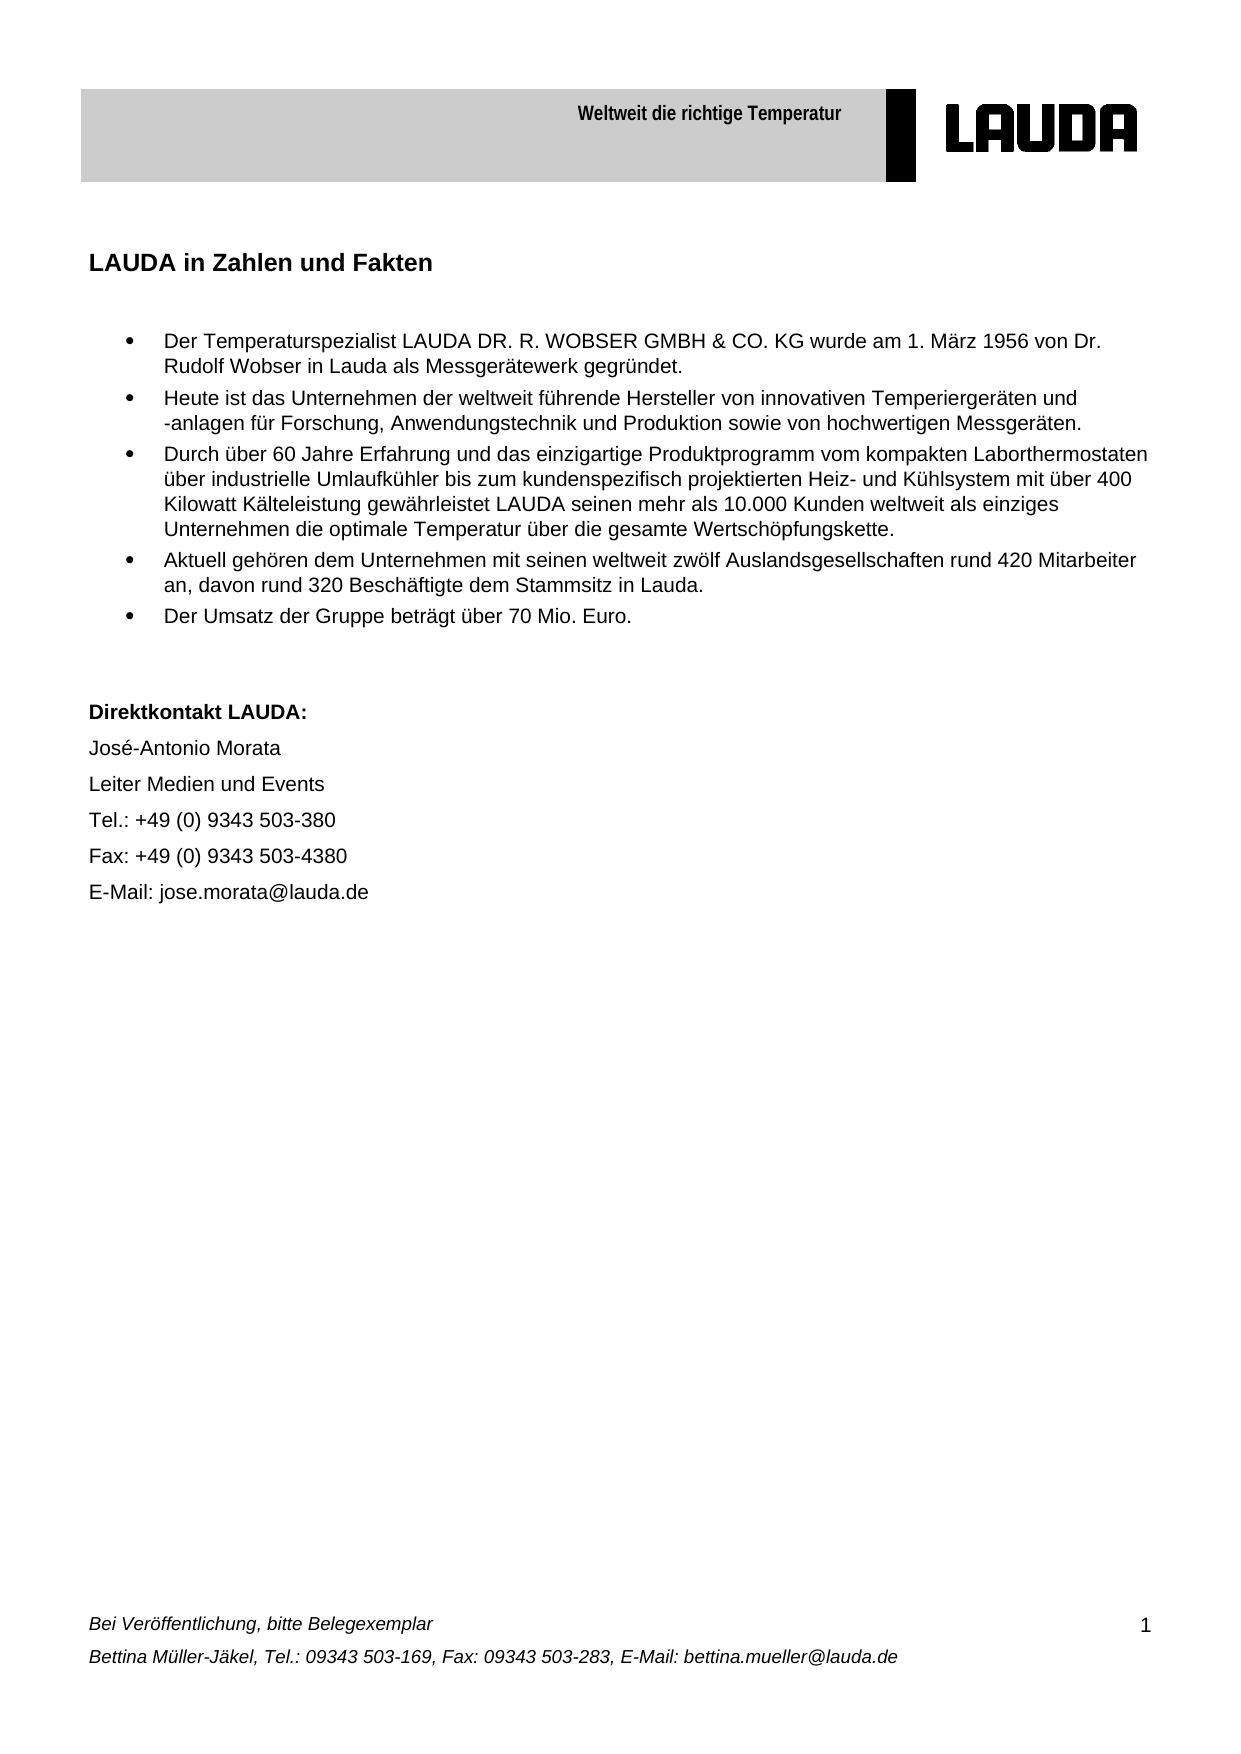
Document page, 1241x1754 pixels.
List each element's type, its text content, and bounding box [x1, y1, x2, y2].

list Der Umsatz der Gruppe beträgt über 70 Mio. Euro. [126, 603, 1152, 628]
picture [941, 101, 1141, 156]
text E-Mail: jose.morata@lauda.de [89, 880, 1152, 904]
table_header Weltweit die richtige Temperatur [81, 89, 886, 182]
text LAUDA in Zahlen und Fakten [89, 247, 1152, 276]
table_header [886, 89, 916, 182]
list Durch über 60 Jahre Erfahrung und das einzigartige Produktprogramm vom kompakten Laborthermostaten über industrielle Umlaufkühler bis zum kundenspezifisch projektierten Heiz- und Kühlsystem mit über 400 Kilowatt Kälteleistung gewährleistet LAUDA seinen mehr als 10.000 Kunden weltweit als einziges Unternehmen die optimale Temperatur über die gesamte Wertschöpfungskette. [126, 441, 1152, 541]
list Aktuell gehören dem Unternehmen mit seinen weltweit zwölf Auslandsgesellschaften rund 420 Mitarbeiter an, davon rund 320 Beschäftigte dem Stammsitz in Lauda. [126, 547, 1152, 597]
list Der Temperaturspezialist LAUDA DR. R. WOBSER GMBH & CO. KG wurde am 1. März 1956 von Dr. Rudolf Wobser in Lauda als Messgerätewerk gegründet. [126, 328, 1152, 378]
subtitle Direktkontakt LAUDA: [89, 700, 1152, 724]
list Heute ist das Unternehmen der weltweit führende Hersteller von innovativen Temperiergeräten und -anlagen für Forschung, Anwendungstechnik und Produktion sowie von hochwertigen Messgeräten. [126, 384, 1152, 434]
text Leiter Medien und Events [89, 772, 1152, 796]
table_header [916, 89, 1167, 182]
text Tel.: +49 (0) 9343 503-380 [89, 808, 1152, 832]
text Fax: +49 (0) 9343 503-4380 [89, 844, 1152, 868]
text José-Antonio Morata [89, 736, 1152, 760]
